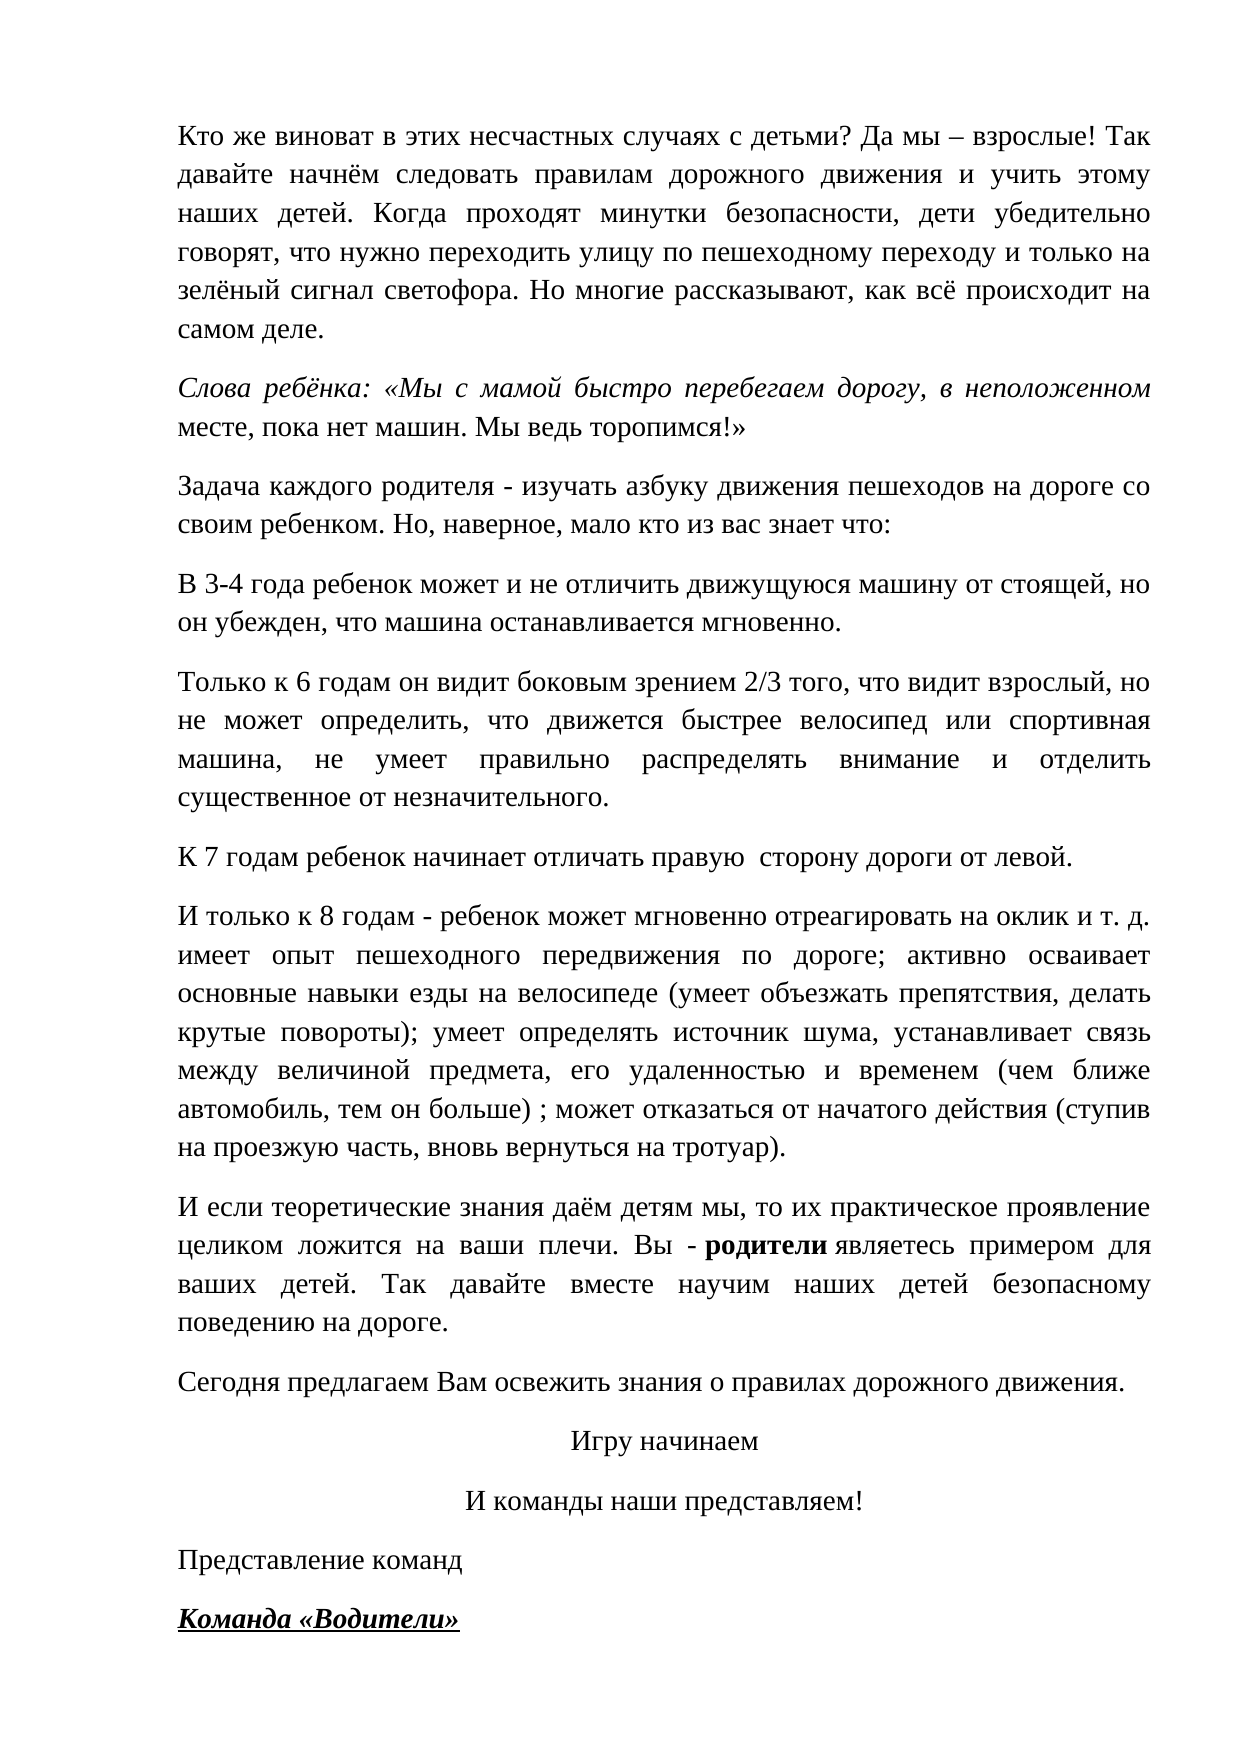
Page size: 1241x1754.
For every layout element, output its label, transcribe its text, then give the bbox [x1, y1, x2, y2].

text К 7 годам ребенок начинает отличать правую сторону дороги от левой. [177, 839, 1152, 872]
text В 3-4 года ребенок может и не отличить движущуюся машину от стоящей, но он убежден, что машина останавливается мгновенно. [177, 566, 1152, 638]
text Слова ребёнка: «Мы с мамой быстро перебегаем дорогу, в неположенном месте, пока нет машин. Мы ведь торопимся!» [177, 370, 1152, 442]
text Команда «Водители» [177, 1601, 1152, 1635]
text Игру начинаем [177, 1423, 1152, 1457]
text И команды наши представляем! [177, 1483, 1152, 1516]
text И если теоретические знания даём детям мы, то их практическое проявление целиком ложится на ваши плечи. Вы - родители являетесь примером для ваших детей. Так давайте вместе научим наших детей безопасному поведению на дороге. [177, 1189, 1152, 1338]
text И только к 8 годам - ребенок может мгновенно отреагировать на оклик и т. д. имеет опыт пешеходного передвижения по дороге; активно осваивает основные навыки езды на велосипеде (умеет объезжать препятствия, делать крутые повороты); умеет определять источник шума, устанавливает связь между величиной предмета, его удаленностью и временем (чем ближе автомобиль, тем он больше) ; может отказаться от начатого действия (ступив на проезжую часть, вновь вернуться на тротуар). [177, 898, 1152, 1163]
text Сегодня предлагаем Вам освежить знания о правилах дорожного движения. [177, 1364, 1152, 1397]
text Только к 6 годам он видит боковым зрением 2/3 того, что видит взрослый, но не может определить, что движется быстрее велосипед или спортивная машина, не умеет правильно распределять внимание и отделить существенное от незначительного. [177, 664, 1152, 813]
text Задача каждого родителя - изучать азбуку движения пешеходов на дороге со своим ребенком. Но, наверное, мало кто из вас знает что: [177, 468, 1152, 540]
text Представление команд [177, 1542, 1152, 1576]
text Кто же виноват в этих несчастных случаях с детьми? Да мы – взрослые! Так давайте начнём следовать правилам дорожного движения и учить этому наших детей. Когда проходят минутки безопасности, дети убедительно говорят, что нужно переходить улицу по пешеходному переходу и только на зелёный сигнал светофора. Но многие рассказывают, как всё происходит на самом деле. [177, 118, 1152, 344]
